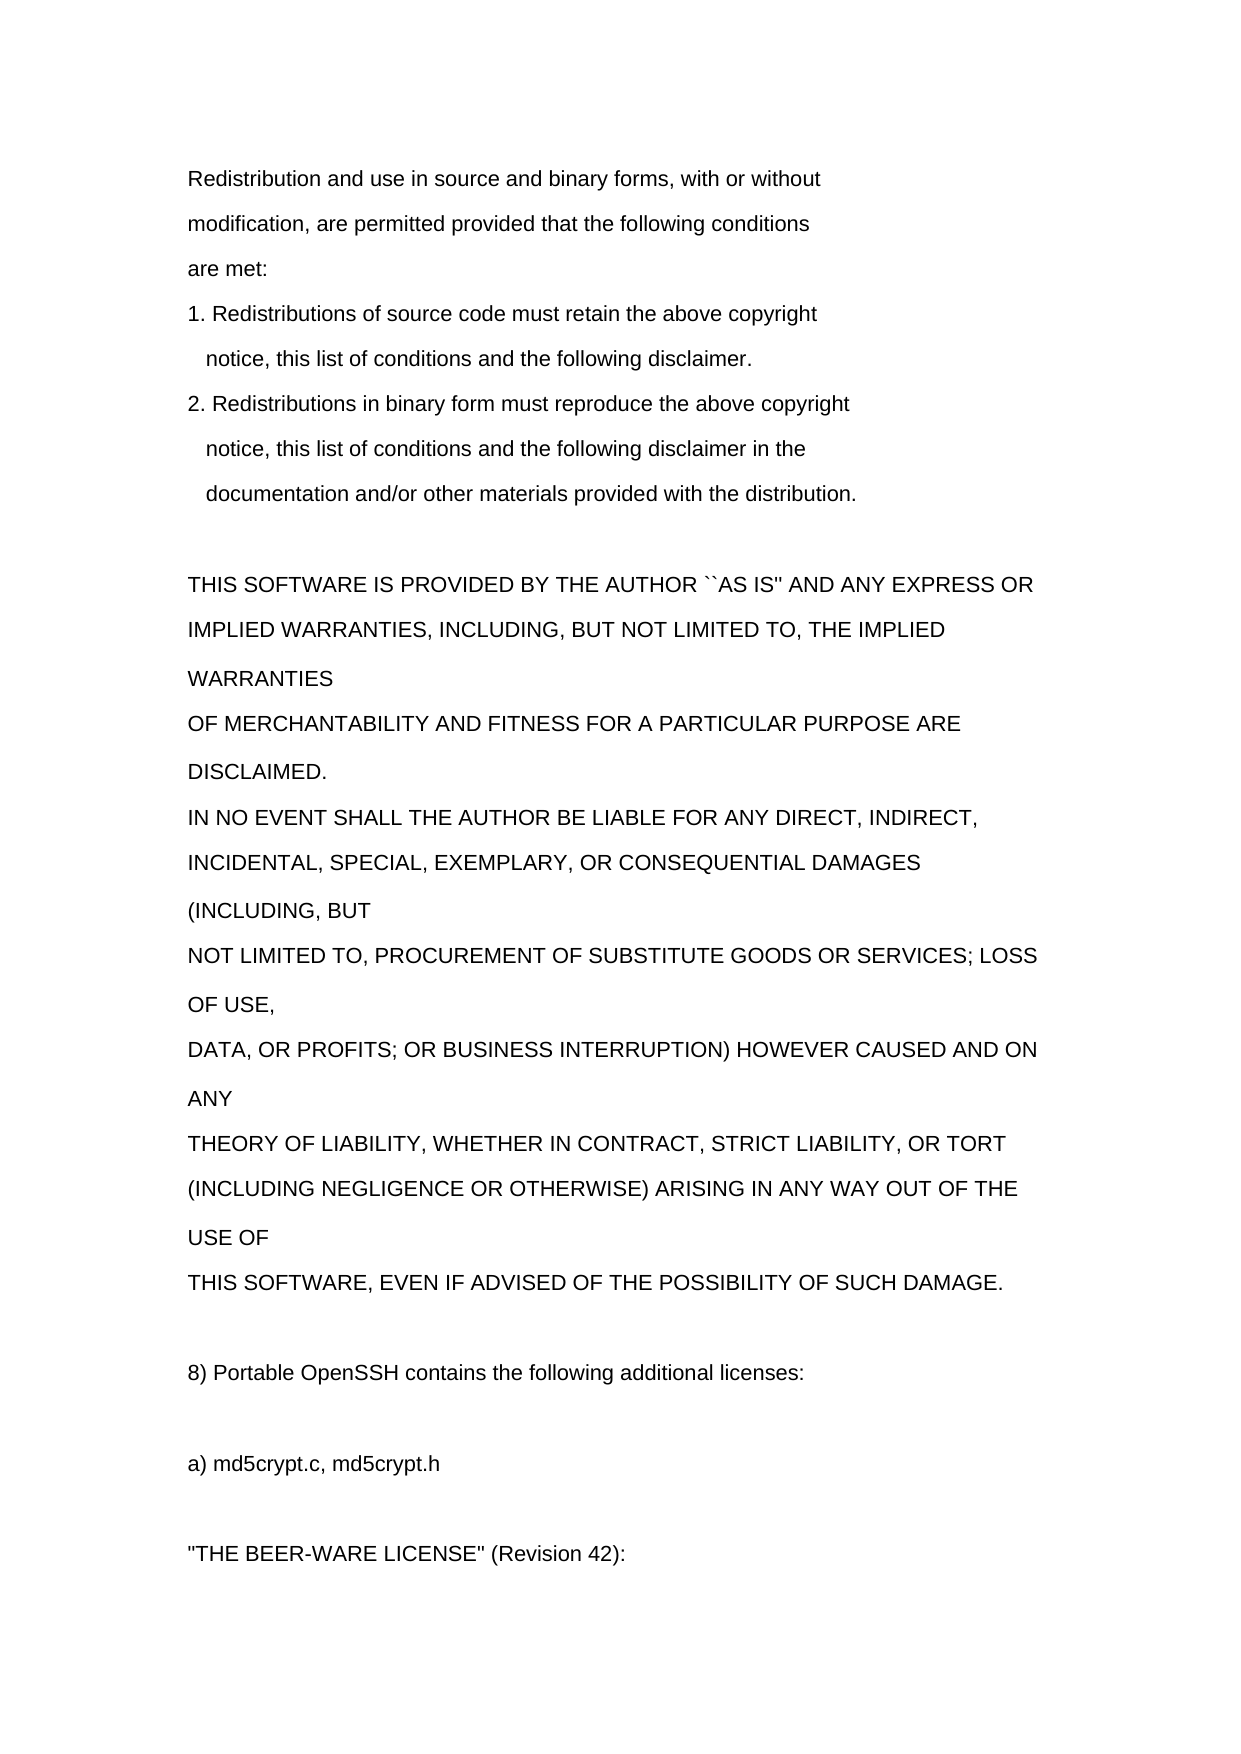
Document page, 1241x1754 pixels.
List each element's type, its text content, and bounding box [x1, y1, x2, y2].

text "THE BEER-WARE LICENSE" (Revision 42): [187, 1537, 1053, 1569]
text THIS SOFTWARE, EVEN IF ADVISED OF THE POSSIBILITY OF SUCH DAMAGE. [187, 1266, 1053, 1299]
text Redistribution and use in source and binary forms, with or without [187, 162, 1053, 194]
text are met: [187, 252, 1053, 285]
text documentation and/or other materials provided with the distribution. [187, 478, 1053, 510]
text modification, are permitted provided that the following conditions [187, 207, 1053, 239]
text a) md5crypt.c, md5crypt.h [187, 1447, 1053, 1479]
text notice, this list of conditions and the following disclaimer. [187, 342, 1053, 375]
text (INCLUDING NEGLIGENCE OR OTHERWISE) ARISING IN ANY WAY OUT OF THE USE OF [187, 1172, 1053, 1254]
text 2. Redistributions in binary form must reproduce the above copyright [187, 387, 1053, 420]
text 8) Portable OpenSSH contains the following additional licenses: [187, 1357, 1053, 1389]
text NOT LIMITED TO, PROCUREMENT OF SUBSTITUTE GOODS OR SERVICES; LOSS OF USE, [187, 940, 1053, 1021]
text IMPLIED WARRANTIES, INCLUDING, BUT NOT LIMITED TO, THE IMPLIED WARRANTIES [187, 613, 1053, 694]
text OF MERCHANTABILITY AND FITNESS FOR A PARTICULAR PURPOSE ARE DISCLAIMED. [187, 707, 1053, 788]
text THIS SOFTWARE IS PROVIDED BY THE AUTHOR ``AS IS'' AND ANY EXPRESS OR [187, 568, 1053, 600]
text 1. Redistributions of source code must retain the above copyright [187, 297, 1053, 330]
text IN NO EVENT SHALL THE AUTHOR BE LIABLE FOR ANY DIRECT, INDIRECT, [187, 801, 1053, 833]
text INCIDENTAL, SPECIAL, EXEMPLARY, OR CONSEQUENTIAL DAMAGES (INCLUDING, BUT [187, 846, 1053, 927]
text DATA, OR PROFITS; OR BUSINESS INTERRUPTION) HOWEVER CAUSED AND ON ANY [187, 1033, 1053, 1115]
text THEORY OF LIABILITY, WHETHER IN CONTRACT, STRICT LIABILITY, OR TORT [187, 1127, 1053, 1160]
text notice, this list of conditions and the following disclaimer in the [187, 433, 1053, 465]
